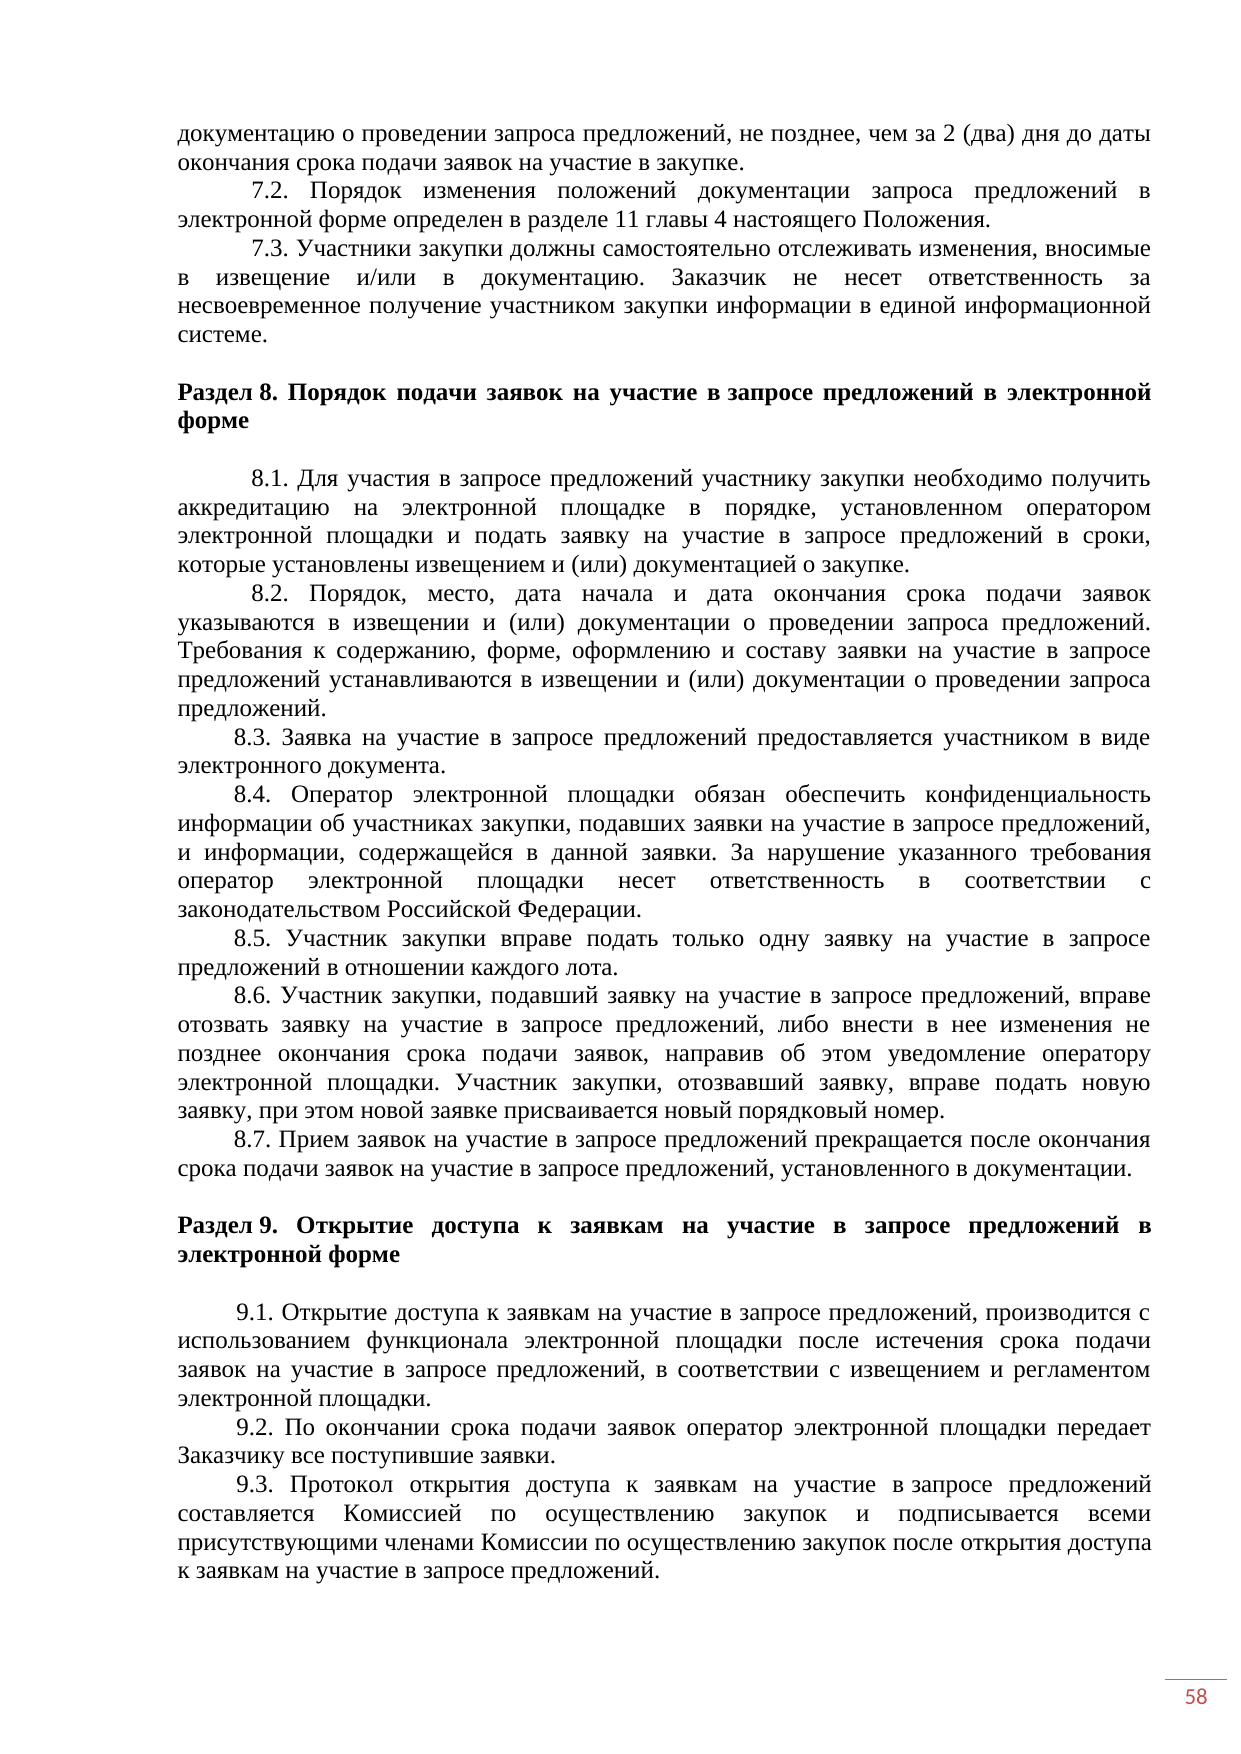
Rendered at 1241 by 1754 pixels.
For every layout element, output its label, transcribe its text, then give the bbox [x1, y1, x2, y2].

subtitle Раздел 8. Порядок подачи заявок на участие в запросе предложений в электронной форме [177, 377, 1152, 434]
text 8.6. Участник закупки, подавший заявку на участие в запросе предложений, вправе отозвать заявку на участие в запросе предложений, либо внести в нее изменения не позднее окончания срока подачи заявок, направив об этом уведомление оператору электронной площадки. Участник закупки, отозвавший заявку, вправе подать новую заявку, при этом новой заявке присваивается новый порядковый номер. [177, 981, 1152, 1124]
text 8.7. Прием заявок на участие в запросе предложений прекращается после окончания срока подачи заявок на участие в запросе предложений, установленного в документации. [177, 1124, 1152, 1182]
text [177, 118, 1152, 176]
text 8.5. Участник закупки вправе подать только одну заявку на участие в запросе предложений в отношении каждого лота. [177, 923, 1152, 981]
text 8.4. Оператор электронной площадки обязан обеспечить конфиденциальность информации об участниках закупки, подавших заявки на участие в запросе предложений, и информации, содержащейся в данной заявки. За нарушение указанного требования оператор электронной площадки несет ответственность в соответствии с законодательством Российской Федерации. [177, 779, 1152, 923]
text 9.1. Открытие доступа к заявкам на участие в запросе предложений, производится с использованием функционала электронной площадки после истечения срока подачи заявок на участие в запросе предложений, в соответствии с извещением и регламентом электронной площадки. [177, 1297, 1152, 1412]
text 9.3. Протокол открытия доступа к заявкам на участие в запросе предложений составляется Комиссией по осуществлению закупок и подписывается всеми присутствующими членами Комиссии по осуществлению закупок после открытия доступа к заявкам на участие в запросе предложений. [177, 1469, 1152, 1584]
text 7.2. Порядок изменения положений документации запроса предложений в электронной форме определен в разделе 11 главы 4 настоящего Положения. [177, 176, 1152, 233]
text 8.3. Заявка на участие в запросе предложений предоставляется участником в виде электронного документа. [177, 722, 1152, 779]
text 8.2. Порядок, место, дата начала и дата окончания срока подачи заявок указываются в извещении и (или) документации о проведении запроса предложений. Требования к содержанию, форме, оформлению и составу заявки на участие в запросе предложений устанавливаются в извещении и (или) документации о проведении запроса предложений. [177, 578, 1152, 722]
text 7.3. Участники закупки должны самостоятельно отслеживать изменения, вносимые в извещение и/или в документацию. Заказчик не несет ответственность за несвоевременное получение участником закупки информации в единой информационной системе. [177, 233, 1152, 348]
subtitle Раздел 9. Открытие доступа к заявкам на участие в запросе предложений в электронной форме [177, 1211, 1152, 1268]
text 9.2. По окончании срока подачи заявок оператор электронной площадки передает Заказчику все поступившие заявки. [177, 1412, 1152, 1469]
text 8.1. Для участия в запросе предложений участнику закупки необходимо получить аккредитацию на электронной площадке в порядке, установленном оператором электронной площадки и подать заявку на участие в запросе предложений в сроки, которые установлены извещением и (или) документацией о закупке. [177, 463, 1152, 578]
